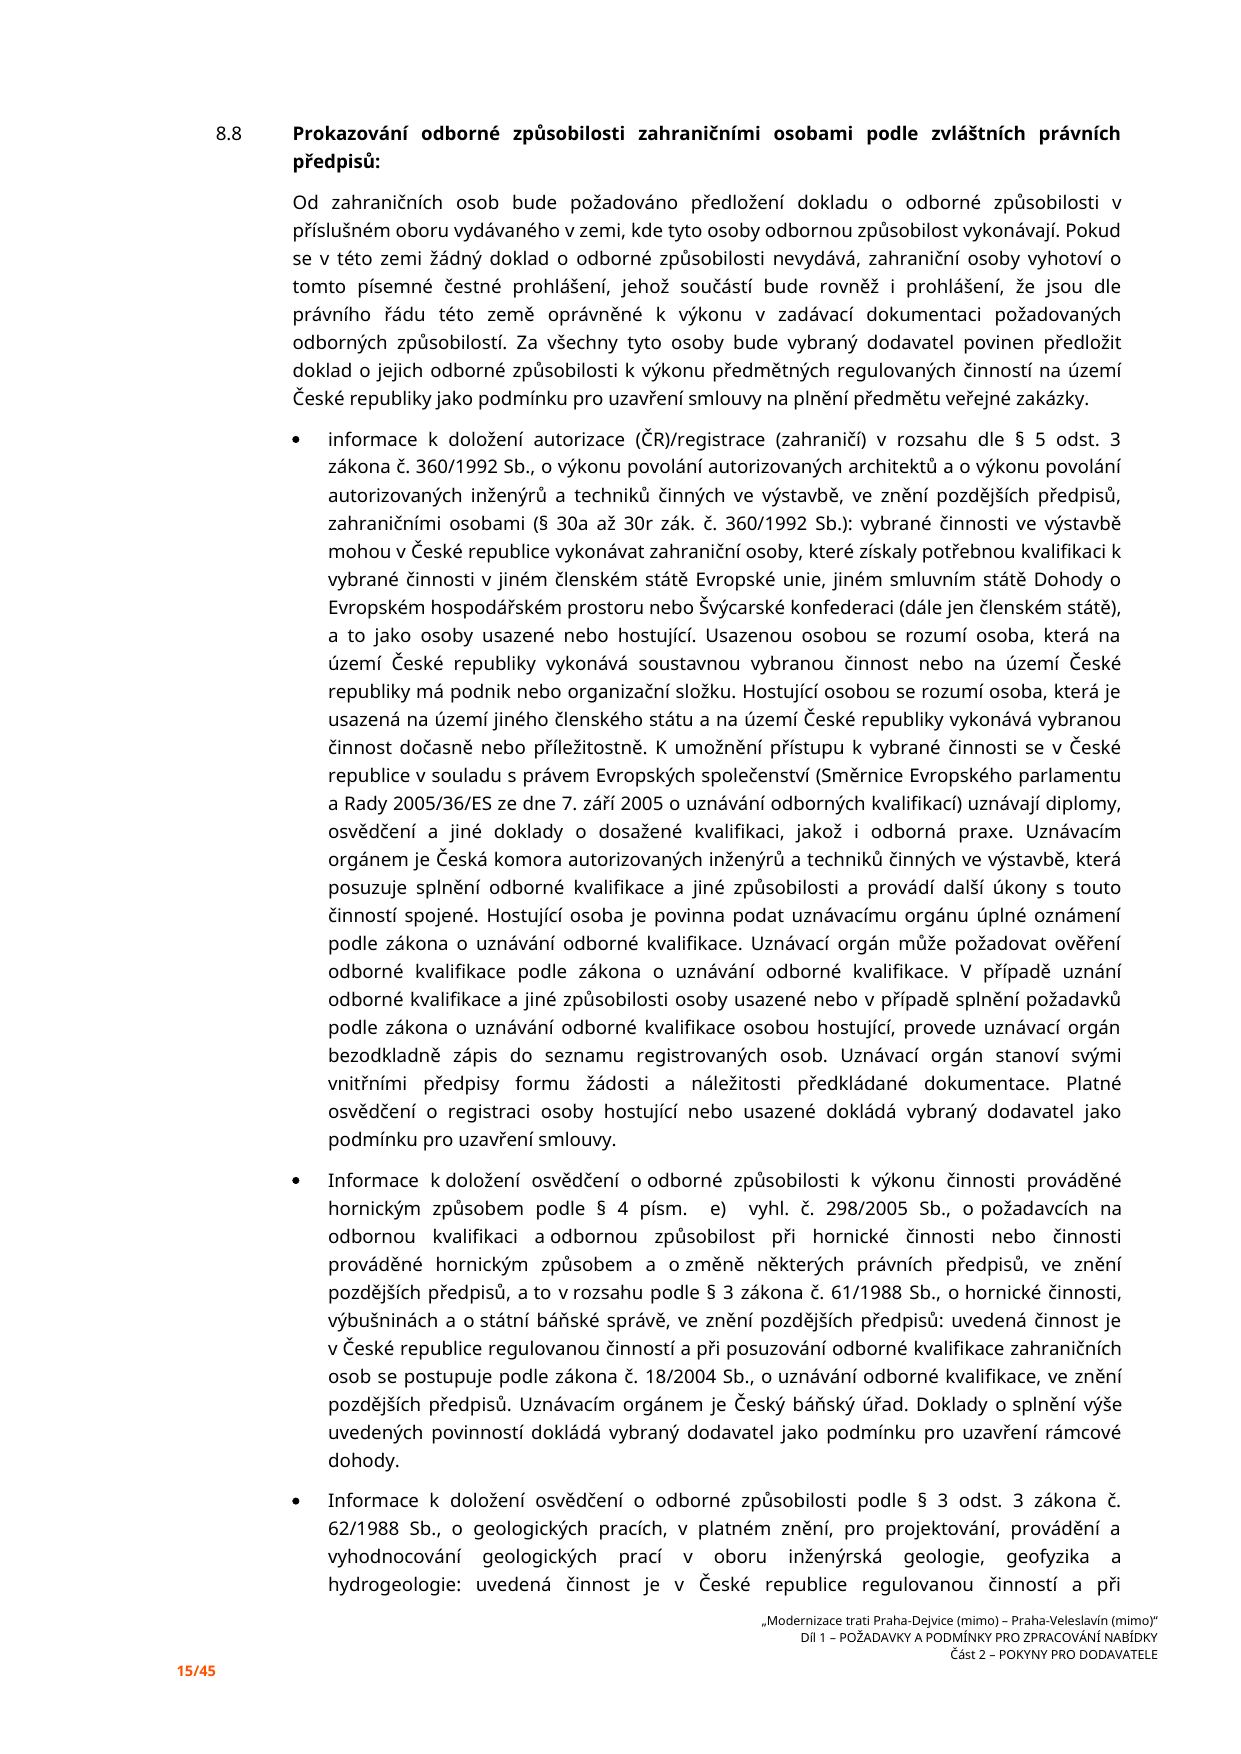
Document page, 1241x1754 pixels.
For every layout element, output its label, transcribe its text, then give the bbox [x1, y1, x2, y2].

text Prokazování odborné způsobilosti zahraničními osobami podle zvláštních právních předpisů: [216, 121, 1122, 174]
text informace k doložení autorizace (ČR)/registrace (zahraničí) v rozsahu dle § 5 odst. 3 zákona č. 360/1992 Sb., o výkonu povolání autorizovaných architektů a o výkonu povolání autorizovaných inženýrů a techniků činných ve výstavbě, ve znění pozdějších předpisů, zahraničními osobami (§ 30a až 30r zák. č. 360/1992 Sb.): vybrané činnosti ve výstavbě mohou v České republice vykonávat zahraniční osoby, které získaly potřebnou kvalifikaci k vybrané činnosti v jiném členském státě Evropské unie, jiném smluvním státě Dohody o Evropském hospodářském prostoru nebo Švýcarské konfederaci (dále jen členském státě), a to jako osoby usazené nebo hostující. Usazenou osobou se rozumí osoba, která na území České republiky vykonává soustavnou vybranou činnost nebo na území České republiky má podnik nebo organizační složku. Hostující osobou se rozumí osoba, která je usazená na území jiného členského státu a na území České republiky vykonává vybranou činnost dočasně nebo příležitostně. K umožnění přístupu k vybrané činnosti se v České republice v souladu s právem Evropských společenství (Směrnice Evropského parlamentu a Rady 2005/36/ES ze dne 7. září 2005 o uznávání odborných kvalifikací) uznávají diplomy, osvědčení a jiné doklady o dosažené kvalifikaci, jakož i odborná praxe. Uznávacím orgánem je Česká komora autorizovaných inženýrů a techniků činných ve výstavbě, která posuzuje splnění odborné kvalifikace a jiné způsobilosti a provádí další úkony s touto činností spojené. Hostující osoba je povinna podat uznávacímu orgánu úplné oznámení podle zákona o uznávání odborné kvalifikace. Uznávací orgán může požadovat ověření odborné kvalifikace podle zákona o uznávání odborné kvalifikace. V případě uznání odborné kvalifikace a jiné způsobilosti osoby usazené nebo v případě splnění požadavků podle zákona o uznávání odborné kvalifikace osobou hostující, provede uznávací orgán bezodkladně zápis do seznamu registrovaných osob. Uznávací orgán stanoví svými vnitřními předpisy formu žádosti a náležitosti předkládané dokumentace. Platné osvědčení o registraci osoby hostující nebo usazené dokládá vybraný dodavatel jako podmínku pro uzavření smlouvy. [292, 426, 1122, 1152]
text Informace k doložení osvědčení o odborné způsobilosti k výkonu činnosti prováděné hornickým způsobem podle § 4 písm. e) vyhl. č. 298/2005 Sb., o požadavcích na odbornou kvalifikaci a odbornou způsobilost při hornické činnosti nebo činnosti prováděné hornickým způsobem a o změně některých právních předpisů, ve znění pozdějších předpisů, a to v rozsahu podle § 3 zákona č. 61/1988 Sb., o hornické činnosti, výbušninách a o státní báňské správě, ve znění pozdějších předpisů: uvedená činnost je v České republice regulovanou činností a při posuzování odborné kvalifikace zahraničních osob se postupuje podle zákona č. 18/2004 Sb., o uznávání odborné kvalifikace, ve znění pozdějších předpisů. Uznávacím orgánem je Český báňský úřad. Doklady o splnění výše uvedených povinností dokládá vybraný dodavatel jako podmínku pro uzavření rámcové dohody. [292, 1167, 1122, 1473]
text Od zahraničních osob bude požadováno předložení dokladu o odborné způsobilosti v příslušném oboru vydávaného v zemi, kde tyto osoby odbornou způsobilost vykonávají. Pokud se v této zemi žádný doklad o odborné způsobilosti nevydává, zahraniční osoby vyhotoví o tomto písemné čestné prohlášení, jehož součástí bude rovněž i prohlášení, že jsou dle právního řádu této země oprávněné k výkonu v zadávací dokumentaci požadovaných odborných způsobilostí. Za všechny tyto osoby bude vybraný dodavatel povinen předložit doklad o jejich odborné způsobilosti k výkonu předmětných regulovaných činností na území České republiky jako podmínku pro uzavření smlouvy na plnění předmětu veřejné zakázky. [292, 189, 1122, 411]
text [292, 1488, 1122, 1597]
